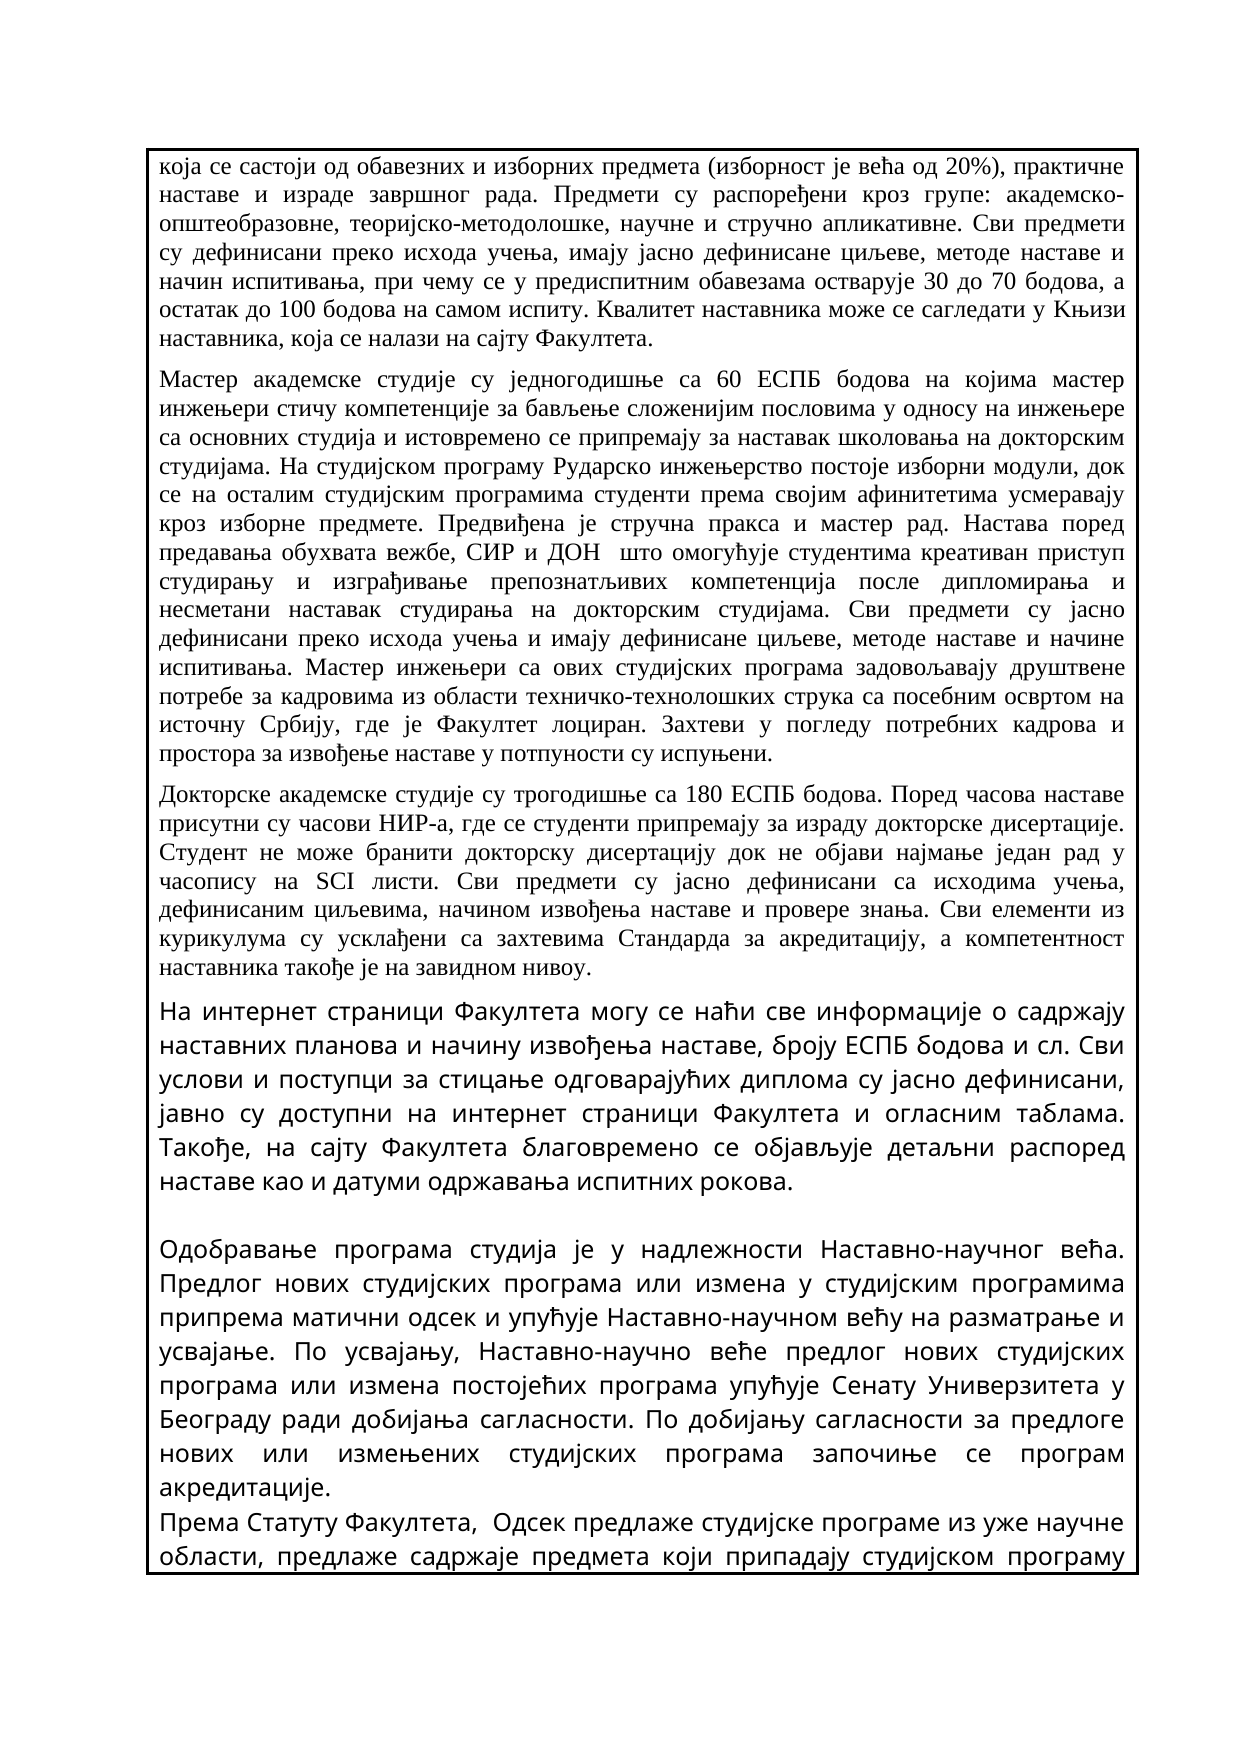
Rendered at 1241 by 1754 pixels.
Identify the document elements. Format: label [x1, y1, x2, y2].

table_cell [149, 151, 1136, 1572]
